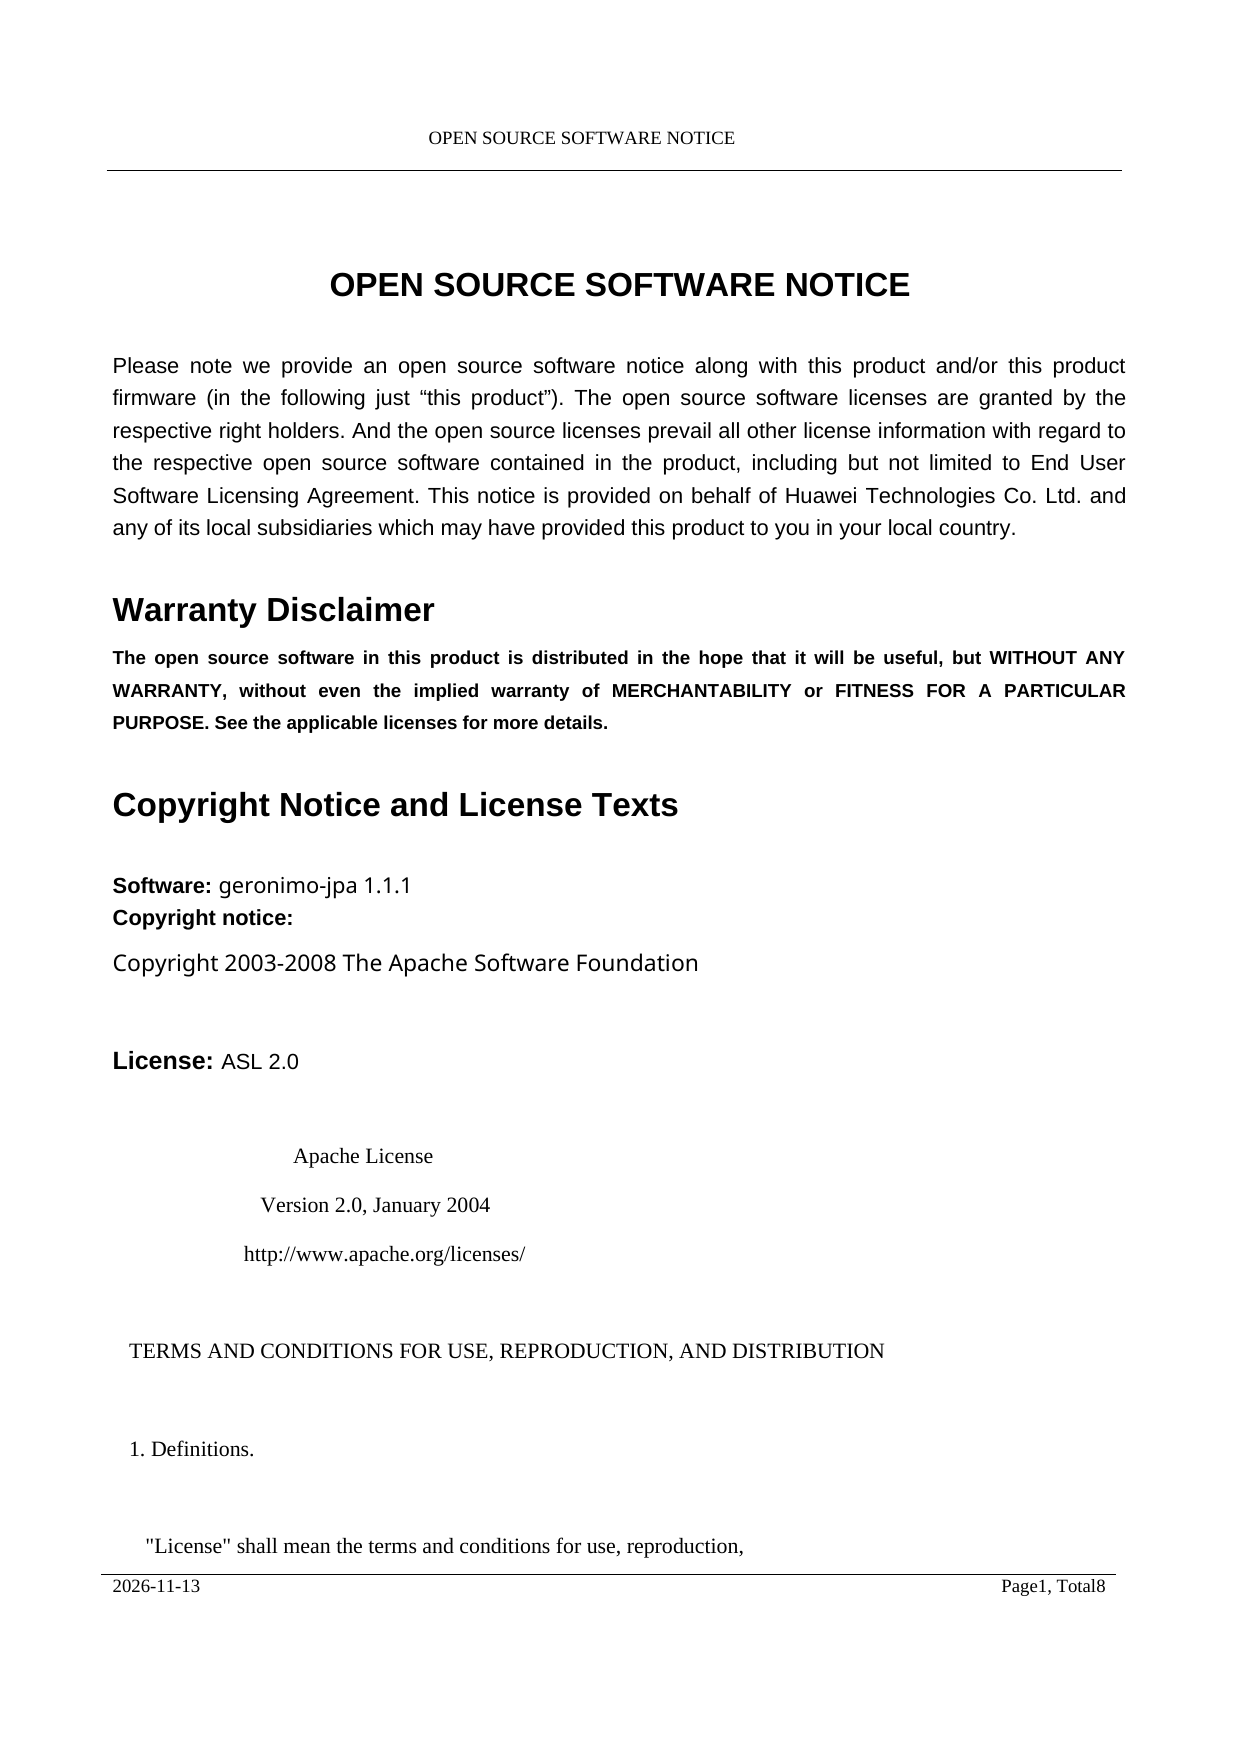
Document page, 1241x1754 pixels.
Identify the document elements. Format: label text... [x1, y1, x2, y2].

text Warranty Disclaimer [112, 576, 1128, 641]
text OPEN SOURCE SOFTWARE NOTICE [112, 251, 1128, 316]
text Copyright Notice and License Texts [112, 771, 1128, 836]
text Software: geronimo-jpa 1.1.1 [112, 869, 1128, 901]
text License: ASL 2.0 [112, 1044, 1128, 1077]
text Please note we provide an open source software notice along with this product and/or this product firmware (in the following just “this product”). The open source software licenses are granted by the respective right holders. And the open source licenses prevail all other license information with regard to the respective open source software contained in the product, including but not limited to End User Software Licensing Agreement. This notice is provided on behalf of Huawei Technologies Co. Ltd. and any of its local subsidiaries which may have provided this product to you in your local country. [112, 349, 1128, 544]
text Copyright notice: [112, 901, 1128, 934]
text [112, 1091, 1128, 1562]
text The open source software in this product is distributed in the hope that it will be useful, but WITHOUT ANY WARRANTY, without even the implied warranty of MERCHANTABILITY or FITNESS FOR A PARTICULAR PURPOSE. See the applicable licenses for more details. [112, 641, 1128, 739]
text Copyright 2003-2008 The Apache Software Foundation [112, 947, 1128, 1028]
